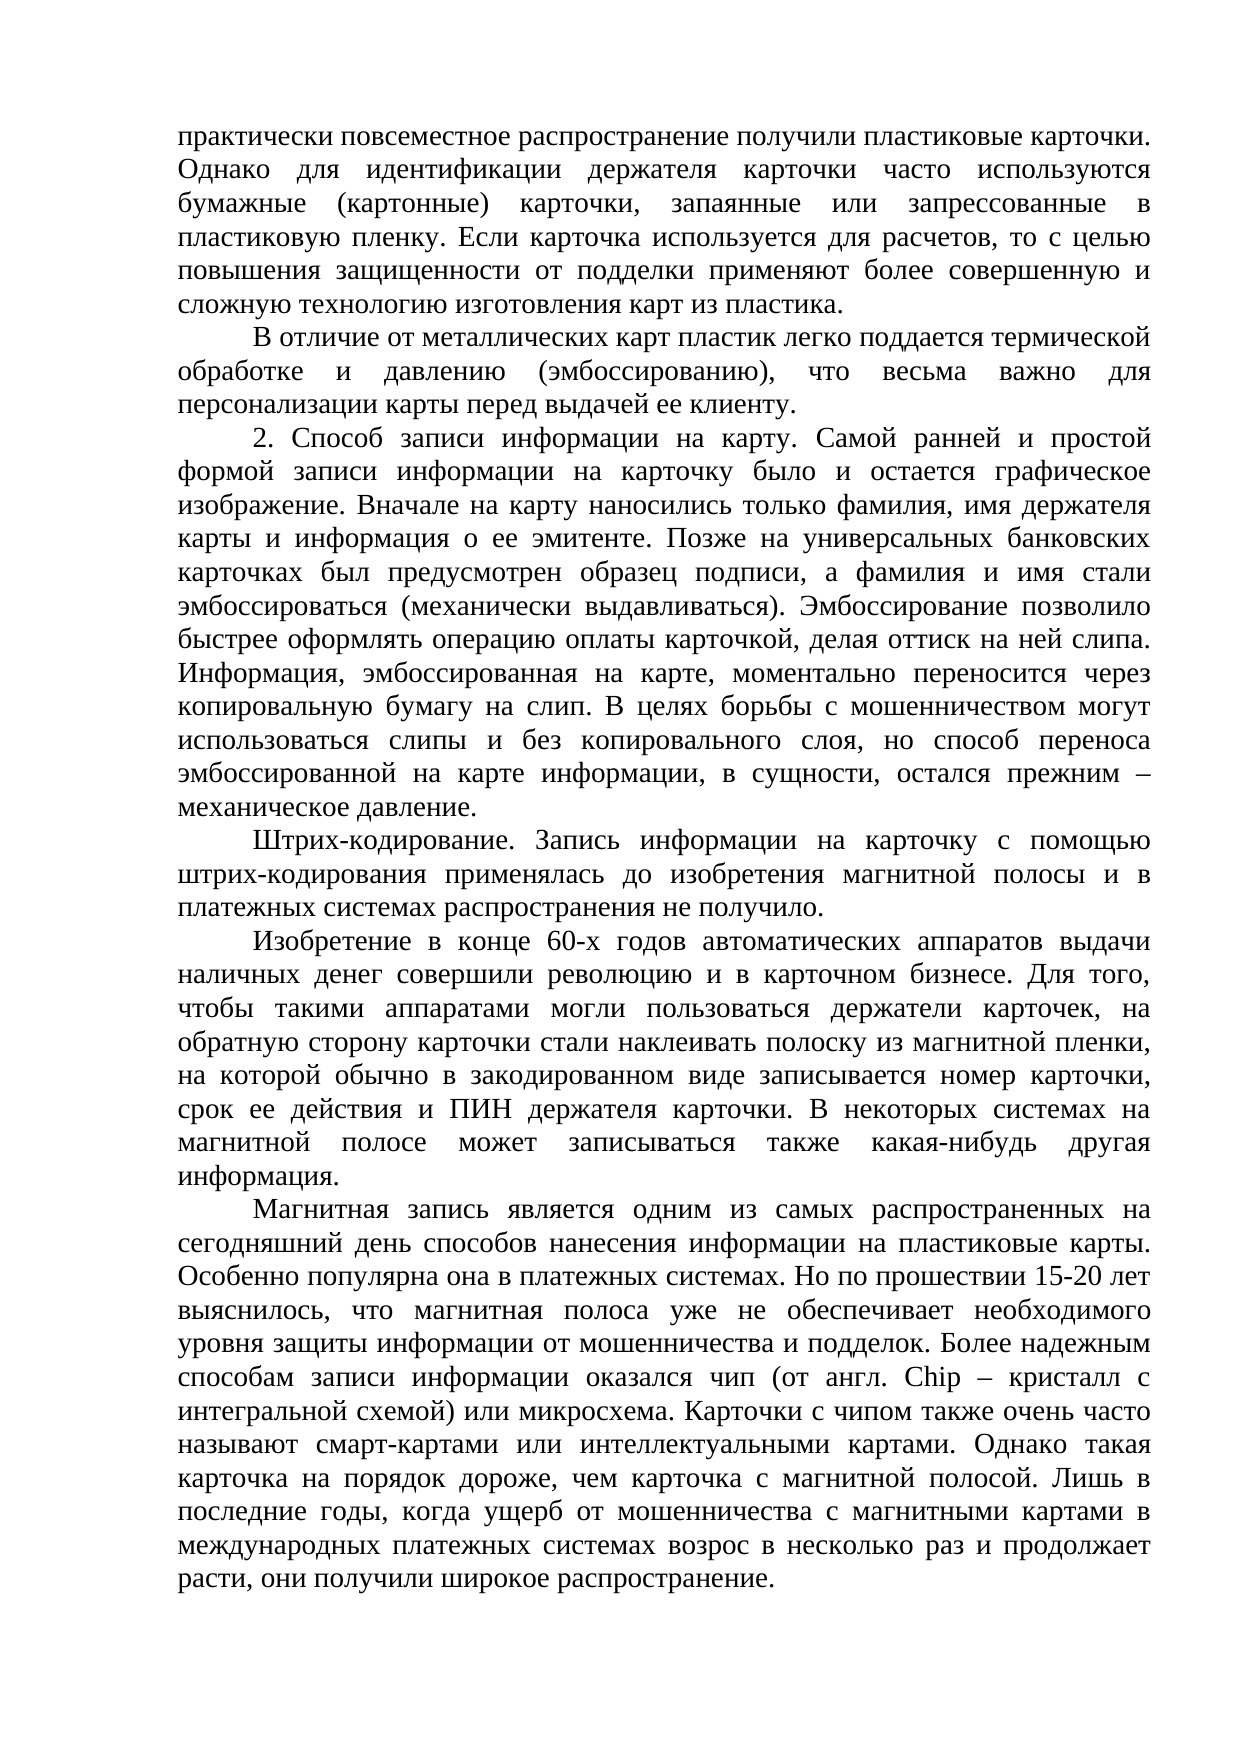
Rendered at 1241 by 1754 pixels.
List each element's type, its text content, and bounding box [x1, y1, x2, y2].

text Штрих-кодирование. Запись информации на карточку с помощью штрих-кодирования применялась до изобретения магнитной полосы и в платежных системах распространения не получило. [177, 822, 1152, 923]
text Изобретение в конце 60-х годов автоматических аппаратов выдачи наличных денег совершили революцию и в карточном бизнесе. Для того, чтобы такими аппаратами могли пользоваться держатели карточек, на обратную сторону карточки стали наклеивать полоску из магнитной пленки, на которой обычно в закодированном виде записывается номер карточки, срок ее действия и ПИН держателя карточки. В некоторых системах на магнитной полосе может записываться также какая-нибудь другая информация. [177, 923, 1152, 1191]
text 2. Способ записи информации на карту. Самой ранней и простой формой записи информации на карточку было и остается графическое изображение. Вначале на карту наносились только фамилия, имя держателя карты и информация о ее эмитенте. Позже на универсальных банковских карточках был предусмотрен образец подписи, а фамилия и имя стали эмбоссироваться (механически выдавливаться). Эмбоссирование позволило быстрее оформлять операцию оплаты карточкой, делая оттиск на ней слипа. Информация, эмбоссированная на карте, моментально переносится через копировальную бумагу на слип. В целях борьбы с мошенничеством могут использоваться слипы и без копировального слоя, но способ переноса эмбоссированной на карте информации, в сущности, остался прежним – механическое давление. [177, 420, 1152, 822]
text Магнитная запись является одним из самых распространенных на сегодняшний день способов нанесения информации на пластиковые карты. Особенно популярна она в платежных системах. Но по прошествии 15-20 лет выяснилось, что магнитная полоса уже не обеспечивает необходимого уровня защиты информации от мошенничества и подделок. Более надежным способам записи информации оказался чип (от англ. Chip – кристалл с интегральной схемой) или микросхема. Карточки с чипом также очень часто называют смарт-картами или интеллектуальными картами. Однако такая карточка на порядок дороже, чем карточка с магнитной полосой. Лишь в последние годы, когда ущерб от мошенничества с магнитными картами в международных платежных системах возрос в несколько раз и продолжает расти, они получили широкое распространение. [177, 1191, 1152, 1594]
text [177, 118, 1152, 319]
text В отличие от металлических карт пластик легко поддается термической обработке и давлению (эмбоссированию), что весьма важно для персонализации карты перед выдачей ее клиенту. [177, 319, 1152, 420]
